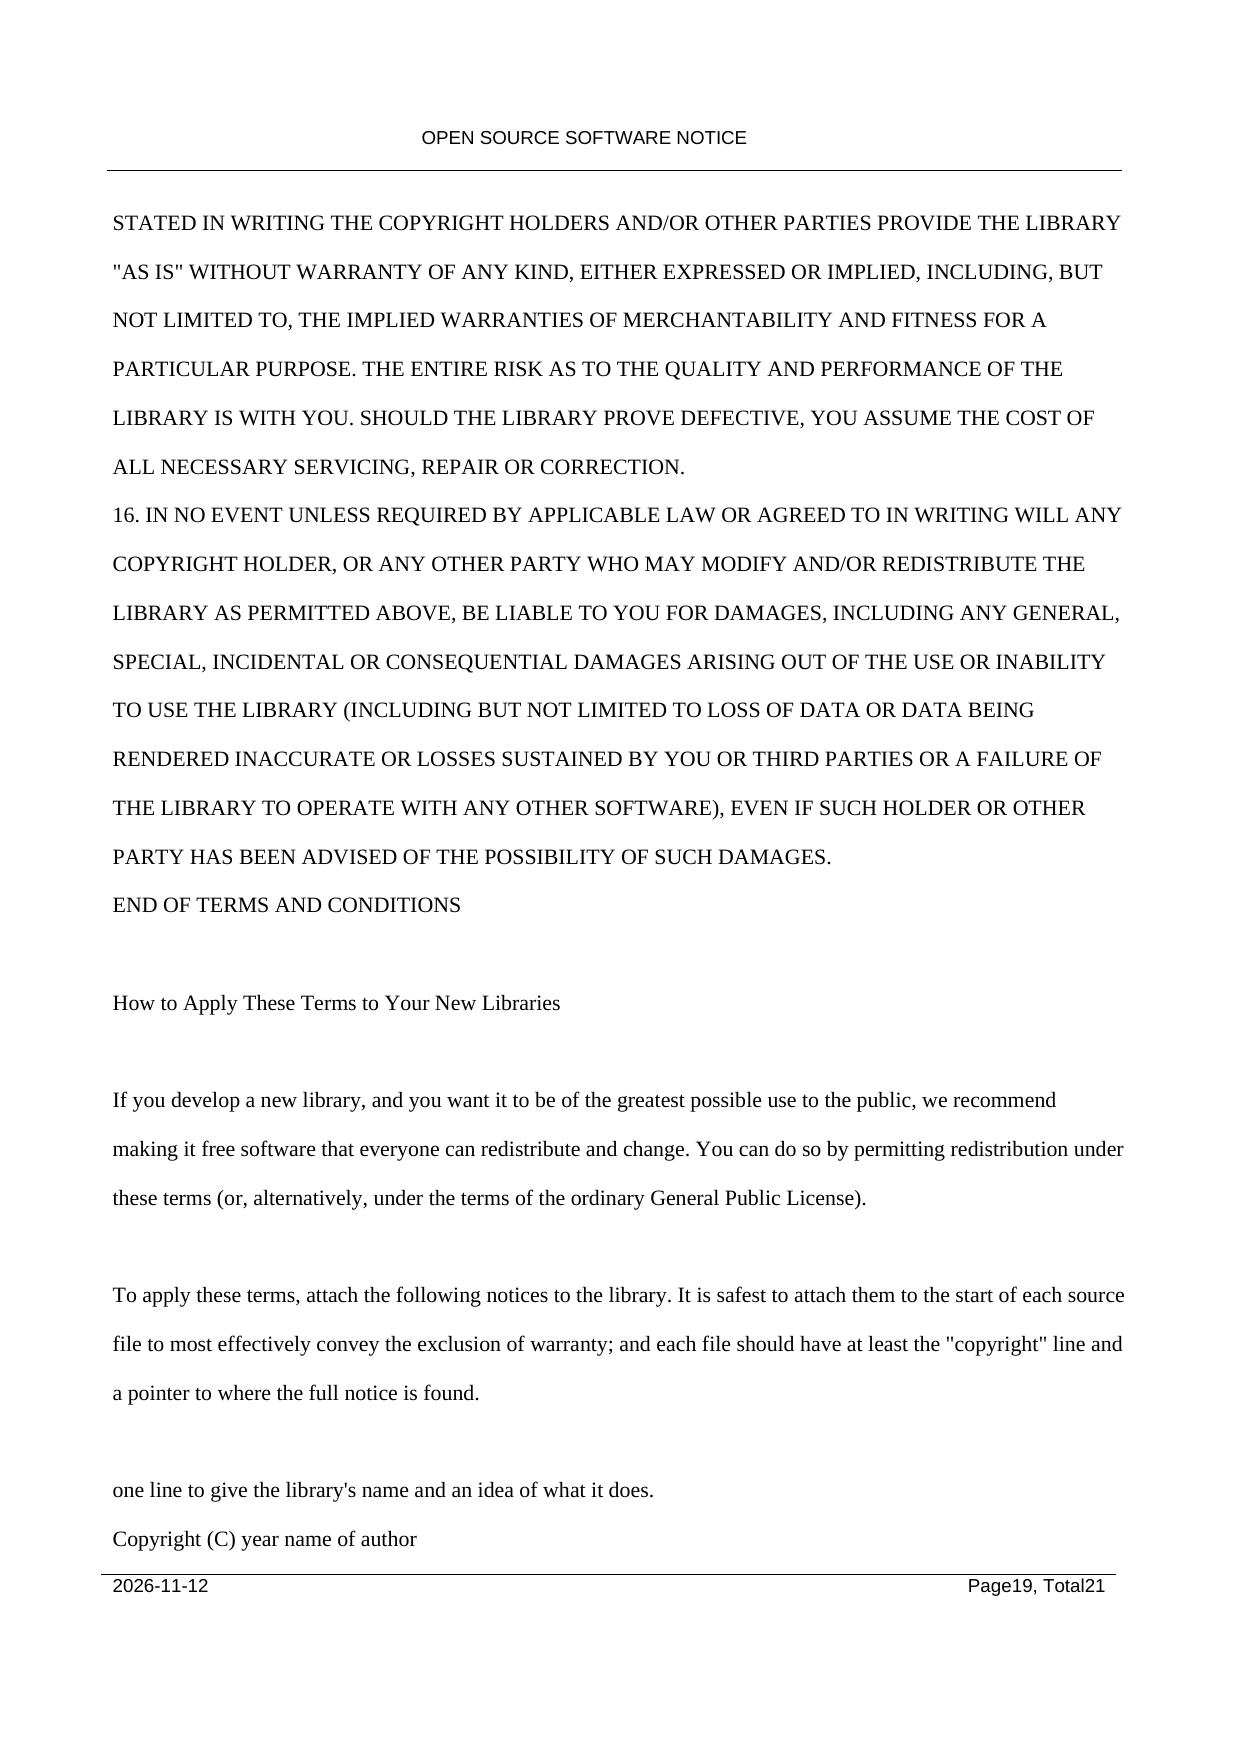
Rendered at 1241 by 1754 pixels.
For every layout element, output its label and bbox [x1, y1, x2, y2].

text [112, 206, 1128, 1555]
